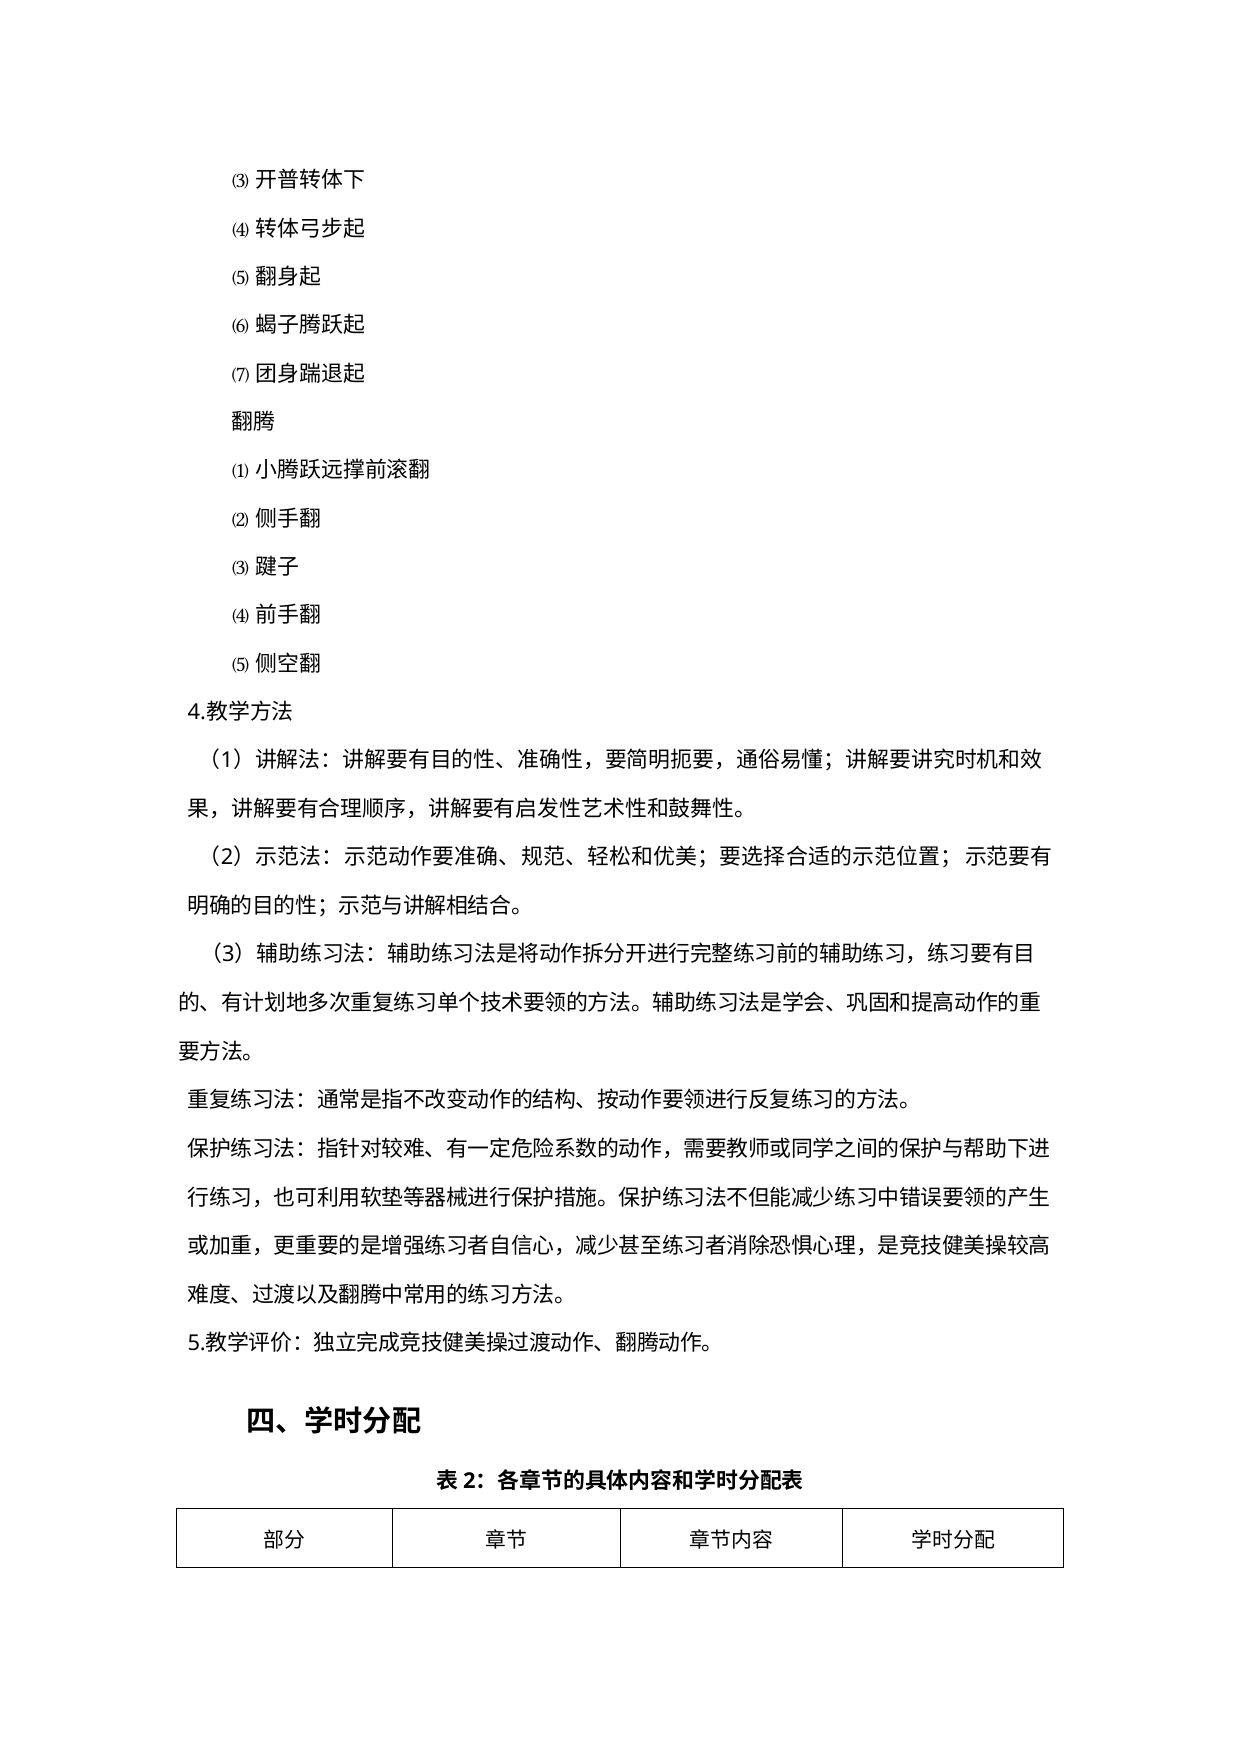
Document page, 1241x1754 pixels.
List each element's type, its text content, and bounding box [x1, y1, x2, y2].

text 4.教学方法 [187, 694, 1053, 726]
text 翻腾 [187, 404, 1053, 436]
text 四、学时分配 [187, 1386, 1053, 1451]
text ⑸ 侧空翻 [187, 645, 1053, 678]
text ⑵ 侧手翻 [187, 500, 1053, 533]
text 保护练习法：指针对较难、有一定危险系数的动作，需要教师或同学之间的保护与帮助下进行练习，也可利用软垫等器械进行保护措施。保护练习法不但能减少练习中错误要领的产生或加重，更重要的是增强练习者自信心，减少甚至练习者消除恐惧心理，是竞技健美操较高难度、过渡以及翻腾中常用的练习方法。 [187, 1130, 1053, 1309]
text ⑺ 团身踹退起 [187, 355, 1053, 388]
text （3）辅助练习法：辅助练习法是将动作拆分开进行完整练习前的辅助练习，练习要有目的、有计划地多次重复练习单个技术要领的方法。辅助练习法是学会、巩固和提高动作的重要方法。 [178, 936, 1053, 1066]
text ⑶ 开普转体下 [187, 162, 1053, 194]
table_header 学时分配 [843, 1509, 1063, 1567]
text ⑴ 小腾跃远撑前滚翻 [187, 452, 1053, 484]
text 5.教学评价：独立完成竞技健美操过渡动作、翻腾动作。 [187, 1325, 1053, 1357]
text （2）示范法：示范动作要准确、规范、轻松和优美；要选择合适的示范位置；示范要有明确的目的性；示范与讲解相结合。 [187, 839, 1053, 920]
text 表2：各章节的具体内容和学时分配表 [187, 1463, 1053, 1496]
table_header 章节 [393, 1509, 620, 1567]
text ⑷ 前手翻 [187, 597, 1053, 629]
text ⑷ 转体弓步起 [187, 210, 1053, 243]
text （1）讲解法：讲解要有目的性、准确性，要简明扼要，通俗易懂；讲解要讲究时机和效果，讲解要有合理顺序，讲解要有启发性艺术性和鼓舞性。 [187, 742, 1053, 823]
table_header 章节内容 [621, 1509, 842, 1567]
text ⑸ 翻身起 [187, 259, 1053, 291]
text 重复练习法：通常是指不改变动作的结构、按动作要领进行反复练习的方法。 [187, 1082, 1053, 1114]
text ⑹ 蝎子腾跃起 [187, 307, 1053, 339]
text ⑶ 踺子 [187, 549, 1053, 581]
table_header 部分 [177, 1509, 392, 1567]
